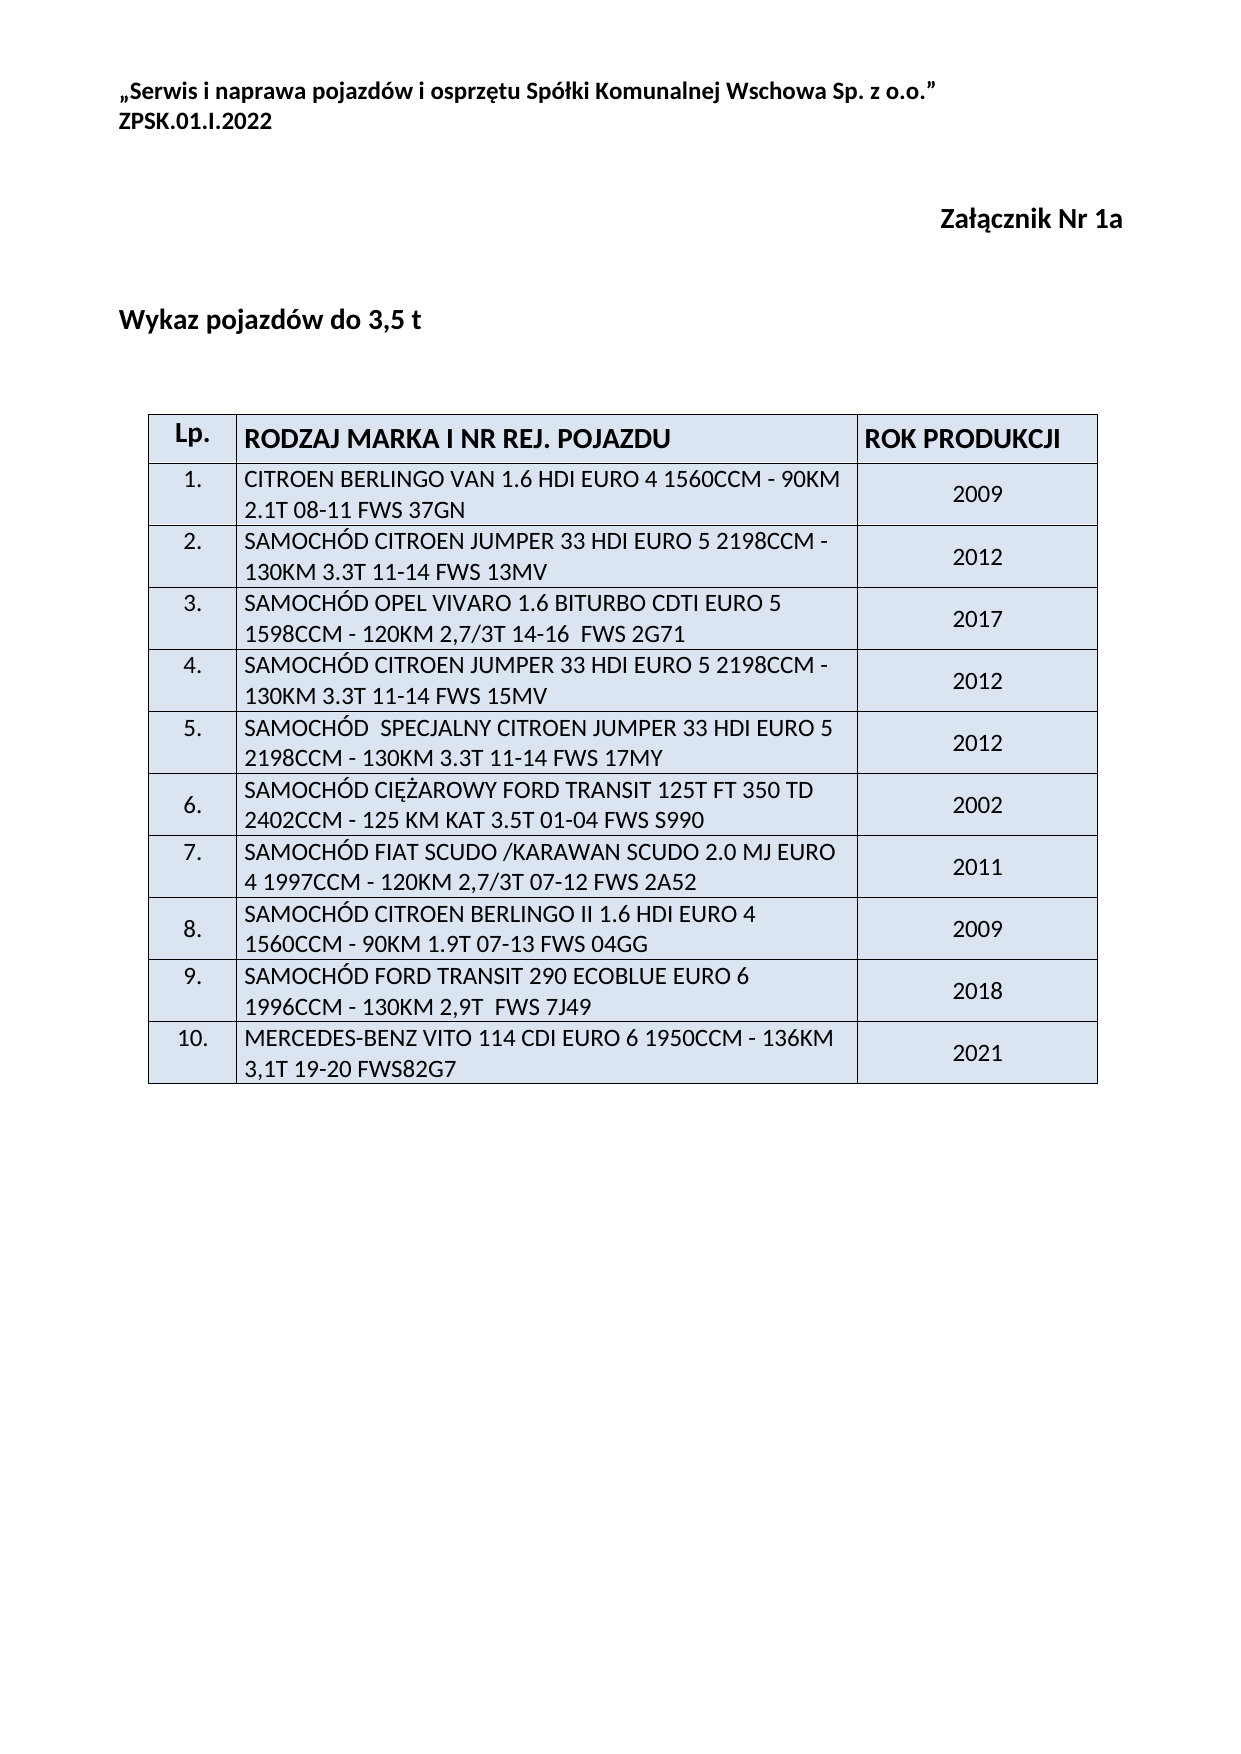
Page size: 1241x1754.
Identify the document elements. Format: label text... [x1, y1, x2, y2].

table_cell 9. [149, 960, 236, 1021]
table_cell 2012 [858, 650, 1097, 711]
table_cell MERCEDES-BENZ VITO 114 CDI EURO 6 1950CCM - 136KM 3,1T 19-20 FWS82G7 [237, 1022, 857, 1083]
table_cell 2017 [858, 588, 1097, 649]
table_cell 2012 [858, 526, 1097, 587]
table_cell 2002 [858, 774, 1097, 835]
table_cell 6. [149, 774, 236, 835]
table_cell SAMOCHÓD FORD TRANSIT 290 ECOBLUE EURO 6 1996CCM - 130KM 2,9T FWS 7J49 [237, 960, 857, 1021]
table_cell SAMOCHÓD CIĘŻAROWY FORD TRANSIT 125T FT 350 TD 2402CCM - 125 KM KAT 3.5T 01-04 FWS S990 [237, 774, 857, 835]
table_header Lp. [149, 415, 236, 462]
table_cell 2012 [858, 712, 1097, 773]
table_header RODZAJ MARKA I NR REJ. POJAZDU [237, 415, 857, 462]
table_cell 4. [149, 650, 236, 711]
table_cell 7. [149, 836, 236, 897]
table_cell 2011 [858, 836, 1097, 897]
table_cell 2009 [858, 898, 1097, 959]
table_cell 10. [149, 1022, 236, 1083]
table_cell 1. [149, 464, 236, 524]
table_cell SAMOCHÓD CITROEN BERLINGO II 1.6 HDI EURO 4 1560CCM - 90KM 1.9T 07-13 FWS 04GG [237, 898, 857, 959]
table_cell 2021 [858, 1022, 1097, 1083]
table_cell 2009 [858, 464, 1097, 524]
table_cell 3. [149, 588, 236, 649]
text Załącznik Nr 1a [119, 200, 1123, 235]
table_header ROK PRODUKCJI [858, 415, 1097, 462]
table_cell 2018 [858, 960, 1097, 1021]
table_cell 5. [149, 712, 236, 773]
table_cell CITROEN BERLINGO VAN 1.6 HDI EURO 4 1560CCM - 90KM 2.1T 08-11 FWS 37GN [237, 464, 857, 524]
table_cell SAMOCHÓD CITROEN JUMPER 33 HDI EURO 5 2198CCM - 130KM 3.3T 11-14 FWS 13MV [237, 526, 857, 587]
table_cell SAMOCHÓD CITROEN JUMPER 33 HDI EURO 5 2198CCM - 130KM 3.3T 11-14 FWS 15MV [237, 650, 857, 711]
table_cell SAMOCHÓD OPEL VIVARO 1.6 BITURBO CDTI EURO 5 1598CCM - 120KM 2,7/3T 14-16 FWS 2G71 [237, 588, 857, 649]
text Wykaz pojazdów do 3,5 t [119, 301, 1123, 337]
table_cell 2. [149, 526, 236, 587]
table_cell 8. [149, 898, 236, 959]
table_cell SAMOCHÓD SPECJALNY CITROEN JUMPER 33 HDI EURO 5 2198CCM - 130KM 3.3T 11-14 FWS 17MY [237, 712, 857, 773]
table_cell SAMOCHÓD FIAT SCUDO /KARAWAN SCUDO 2.0 MJ EURO 4 1997CCM - 120KM 2,7/3T 07-12 FWS 2A52 [237, 836, 857, 897]
